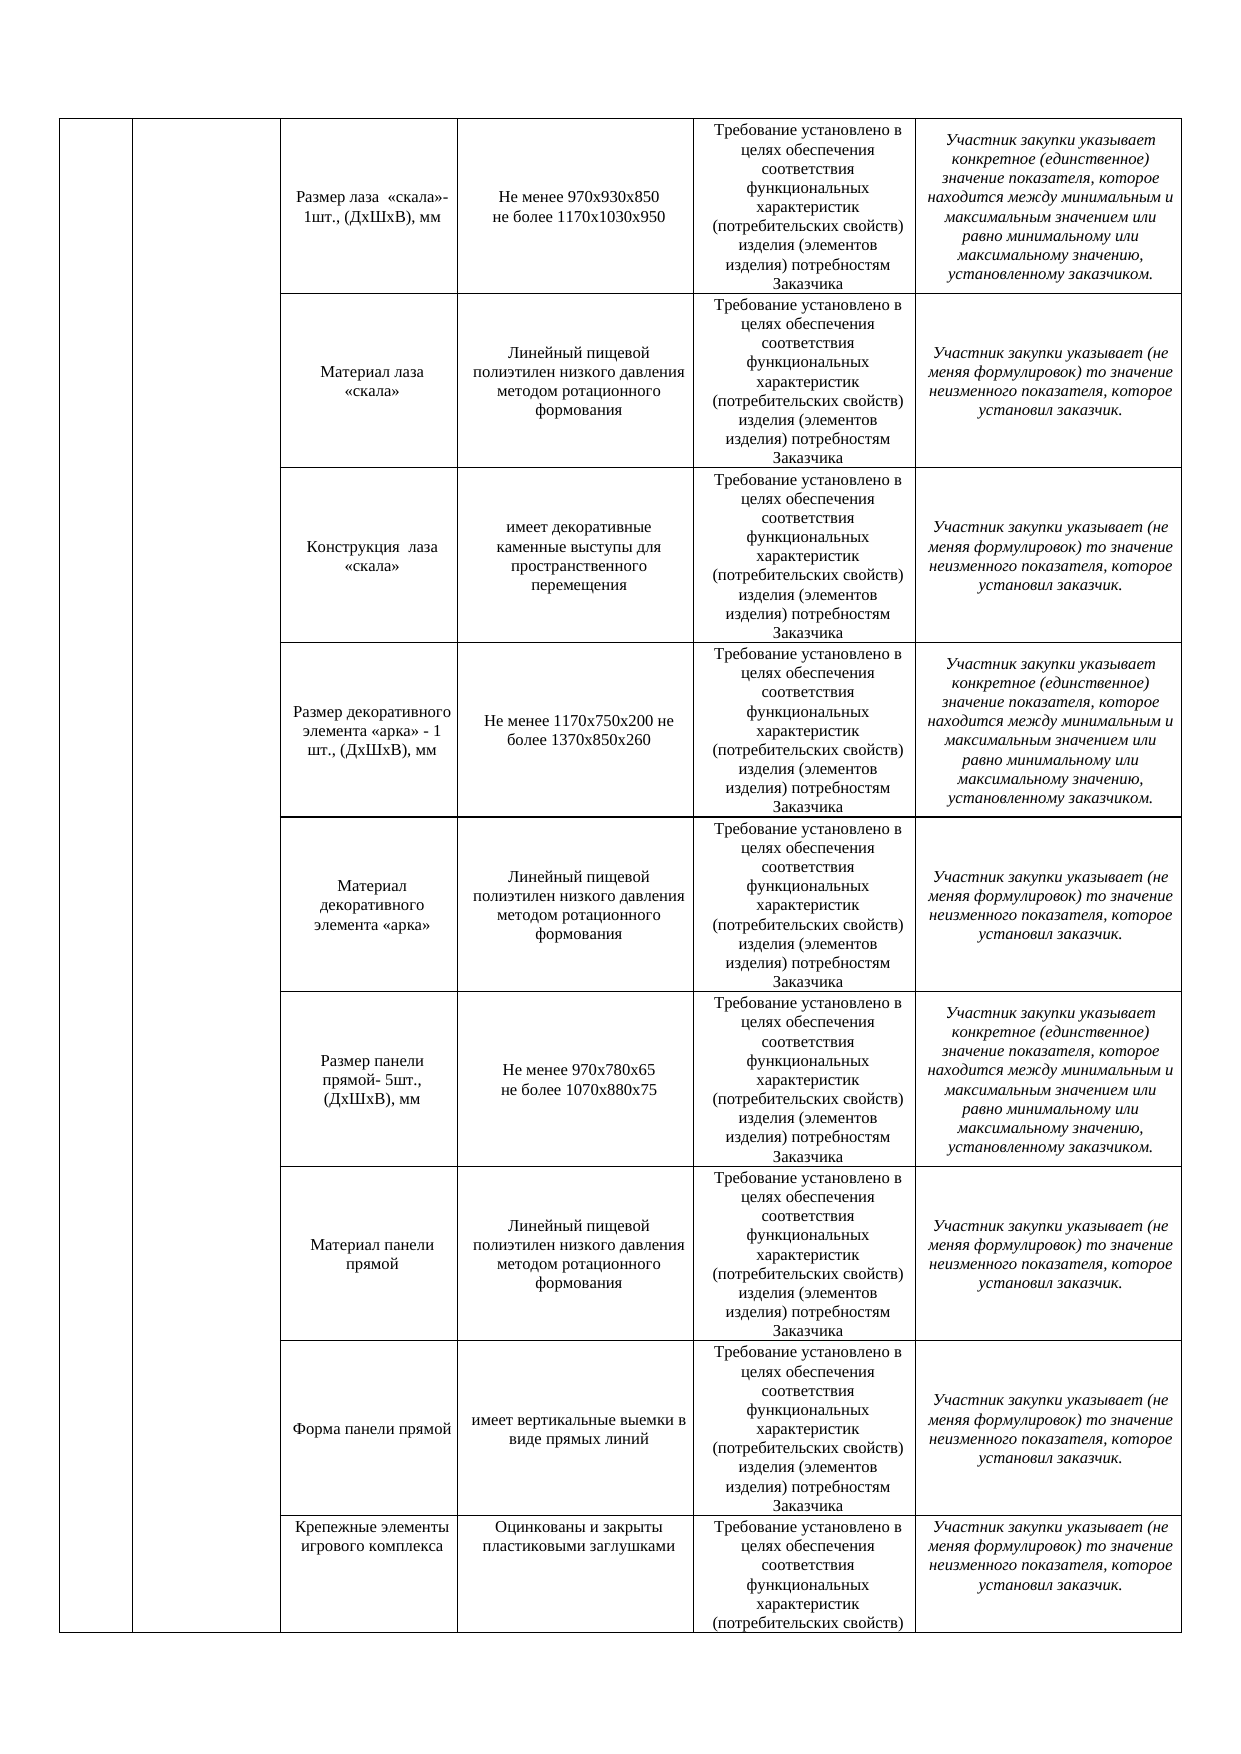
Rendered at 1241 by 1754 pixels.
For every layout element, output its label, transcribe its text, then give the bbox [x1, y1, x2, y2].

table_cell Не менее 970х930х850 не более 1170х1030х950 [458, 119, 693, 293]
table_cell Участник закупки указывает (не меняя формулировок) то значение неизменного показателя, которое установил заказчик. [916, 818, 1181, 991]
table_cell Размер лаза «скала»- 1шт., (ДхШхВ), мм [281, 119, 457, 293]
table_cell Участник закупки указывает (не меняя формулировок) то значение неизменного показателя, которое установил заказчик. [916, 294, 1181, 467]
table_cell Размер декоративного элемента «арка» - 1 шт., (ДхШхВ), мм [281, 643, 457, 816]
table_cell Материал панели прямой [281, 1167, 457, 1340]
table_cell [694, 1516, 915, 1632]
table_cell Линейный пищевой полиэтилен низкого давления методом ротационного формования [458, 818, 693, 991]
table_cell Участник закупки указывает (не меняя формулировок) то значение неизменного показателя, которое установил заказчик. [916, 1167, 1181, 1340]
table_cell имеет вертикальные выемки в виде прямых линий [458, 1341, 693, 1515]
table_cell Участник закупки указывает (не меняя формулировок) то значение неизменного показателя, которое установил заказчик. [916, 468, 1181, 642]
table_cell имеет декоративные каменные выступы для пространственного перемещения [458, 468, 693, 642]
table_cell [916, 1516, 1181, 1632]
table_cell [458, 1516, 693, 1632]
table_cell Конструкция лаза «скала» [281, 468, 457, 642]
table_cell Форма панели прямой [281, 1341, 457, 1515]
table_cell Не менее 970х780х65 не более 1070х880х75 [458, 992, 693, 1166]
table_cell Линейный пищевой полиэтилен низкого давления методом ротационного формования [458, 294, 693, 467]
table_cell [694, 119, 915, 293]
table_cell Материал декоративного элемента «арка» [281, 818, 457, 991]
table_cell Материал лаза «скала» [281, 294, 457, 467]
table_cell Участник закупки указывает (не меняя формулировок) то значение неизменного показателя, которое установил заказчик. [916, 1341, 1181, 1515]
table_cell Не менее 1170х750х200 не более 1370х850х260 [458, 643, 693, 816]
table_cell Размер панели прямой- 5шт., (ДхШхВ), мм [281, 992, 457, 1166]
table_cell Линейный пищевой полиэтилен низкого давления методом ротационного формования [458, 1167, 693, 1340]
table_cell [281, 1516, 457, 1632]
